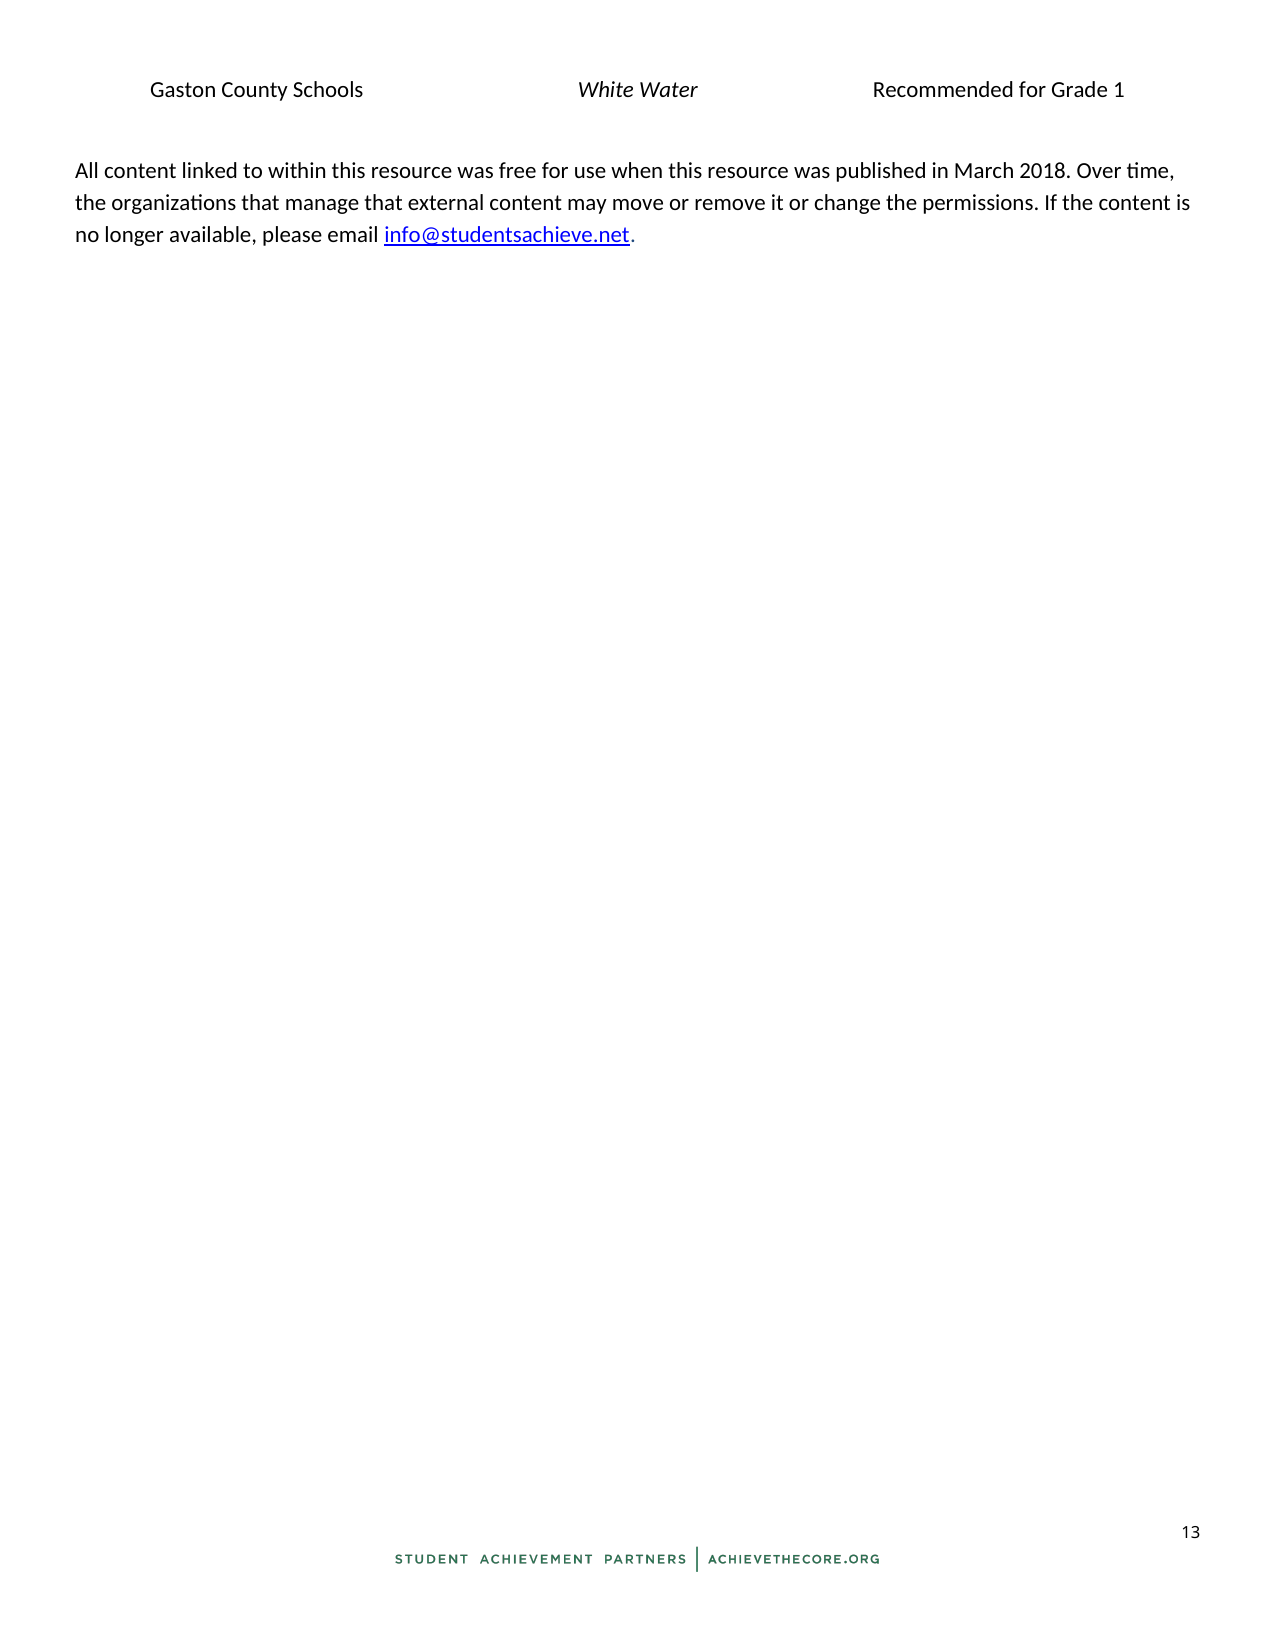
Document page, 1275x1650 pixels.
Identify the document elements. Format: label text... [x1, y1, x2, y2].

picture [384, 1543, 892, 1575]
text All content linked to within this resource was free for use when this resource was published in March 2018. Over time, the organizations that manage that external content may move or remove it or change the permissions. If the content is no longer available, please email info@studentsachieve.net. [75, 156, 1200, 248]
